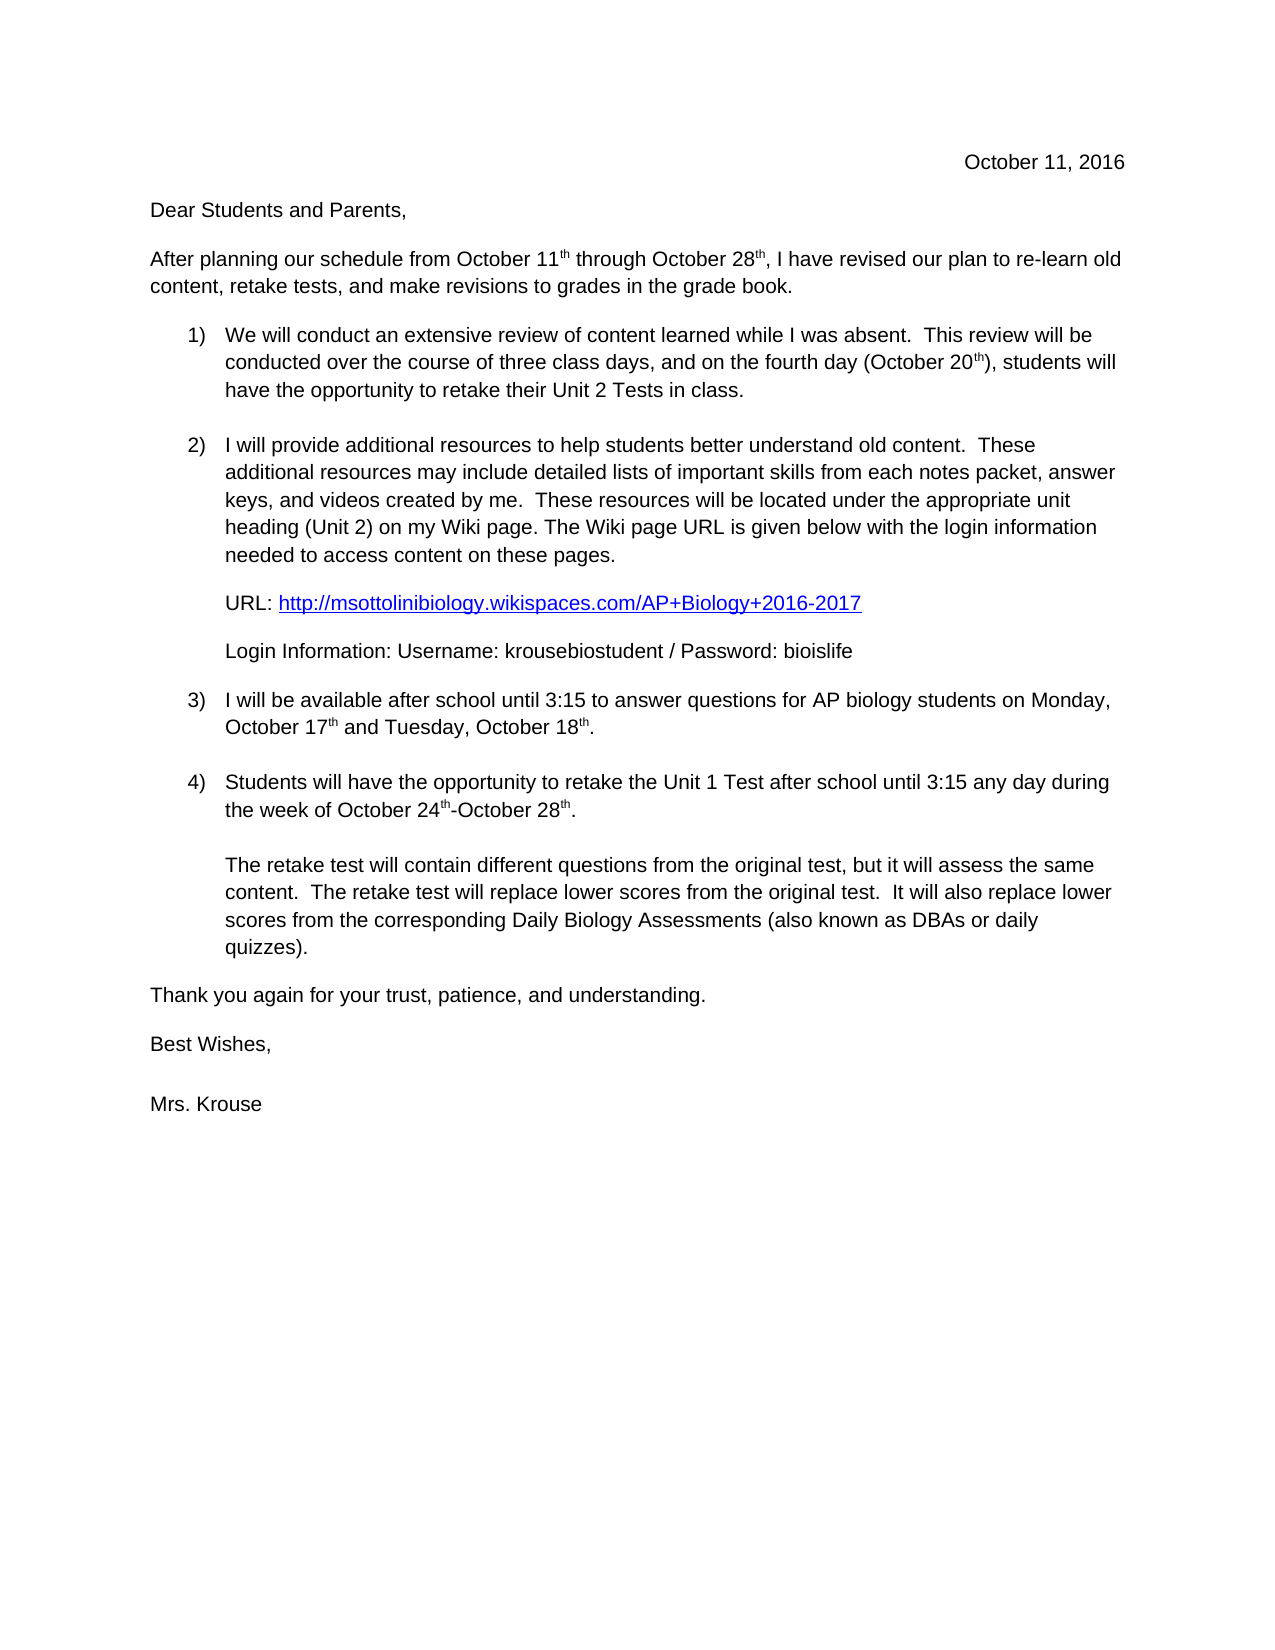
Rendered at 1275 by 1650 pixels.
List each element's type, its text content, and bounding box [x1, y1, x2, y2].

text Login Information: Username: krousebiostudent / Password: bioislife [150, 639, 1125, 663]
text October 11, 2016 [150, 150, 1125, 174]
text The retake test will contain different questions from the original test, but it will assess the same content. The retake test will replace lower scores from the original test. It will also replace lower scores from the corresponding Daily Biology Assessments (also known as DBAs or daily quizzes). [225, 852, 1125, 959]
list I will provide additional resources to help students better understand old content. These additional resources may include detailed lists of important skills from each notes packet, answer keys, and videos created by me. These resources will be located under the appropriate unit heading (Unit 2) on my Wiki page. The Wiki page URL is given below with the login information needed to access content on these pages. [187, 432, 1125, 566]
list We will conduct an extensive review of content learned while I was absent. This review will be conducted over the course of three class days, and on the fourth day (October 20th), students will have the opportunity to retake their Unit 2 Tests in class. [187, 322, 1125, 401]
text Dear Students and Parents, [150, 198, 1125, 222]
list Students will have the opportunity to retake the Unit 1 Test after school until 3:15 any day during the week of October 24th-October 28th. [187, 770, 1125, 821]
text Thank you again for your trust, patience, and understanding. [150, 983, 1125, 1007]
text Mrs. Krouse [150, 1091, 1125, 1115]
text Best Wishes, [150, 1032, 1125, 1056]
text After planning our schedule from October 11th through October 28th, I have revised our plan to re-learn old content, retake tests, and make revisions to grades in the grade book. [150, 247, 1125, 298]
text URL: http://msottolinibiology.wikispaces.com/AP+Biology+2016-2017 [150, 591, 1125, 615]
list I will be available after school until 3:15 to answer questions for AP biology students on Monday, October 17th and Tuesday, October 18th. [187, 687, 1125, 739]
